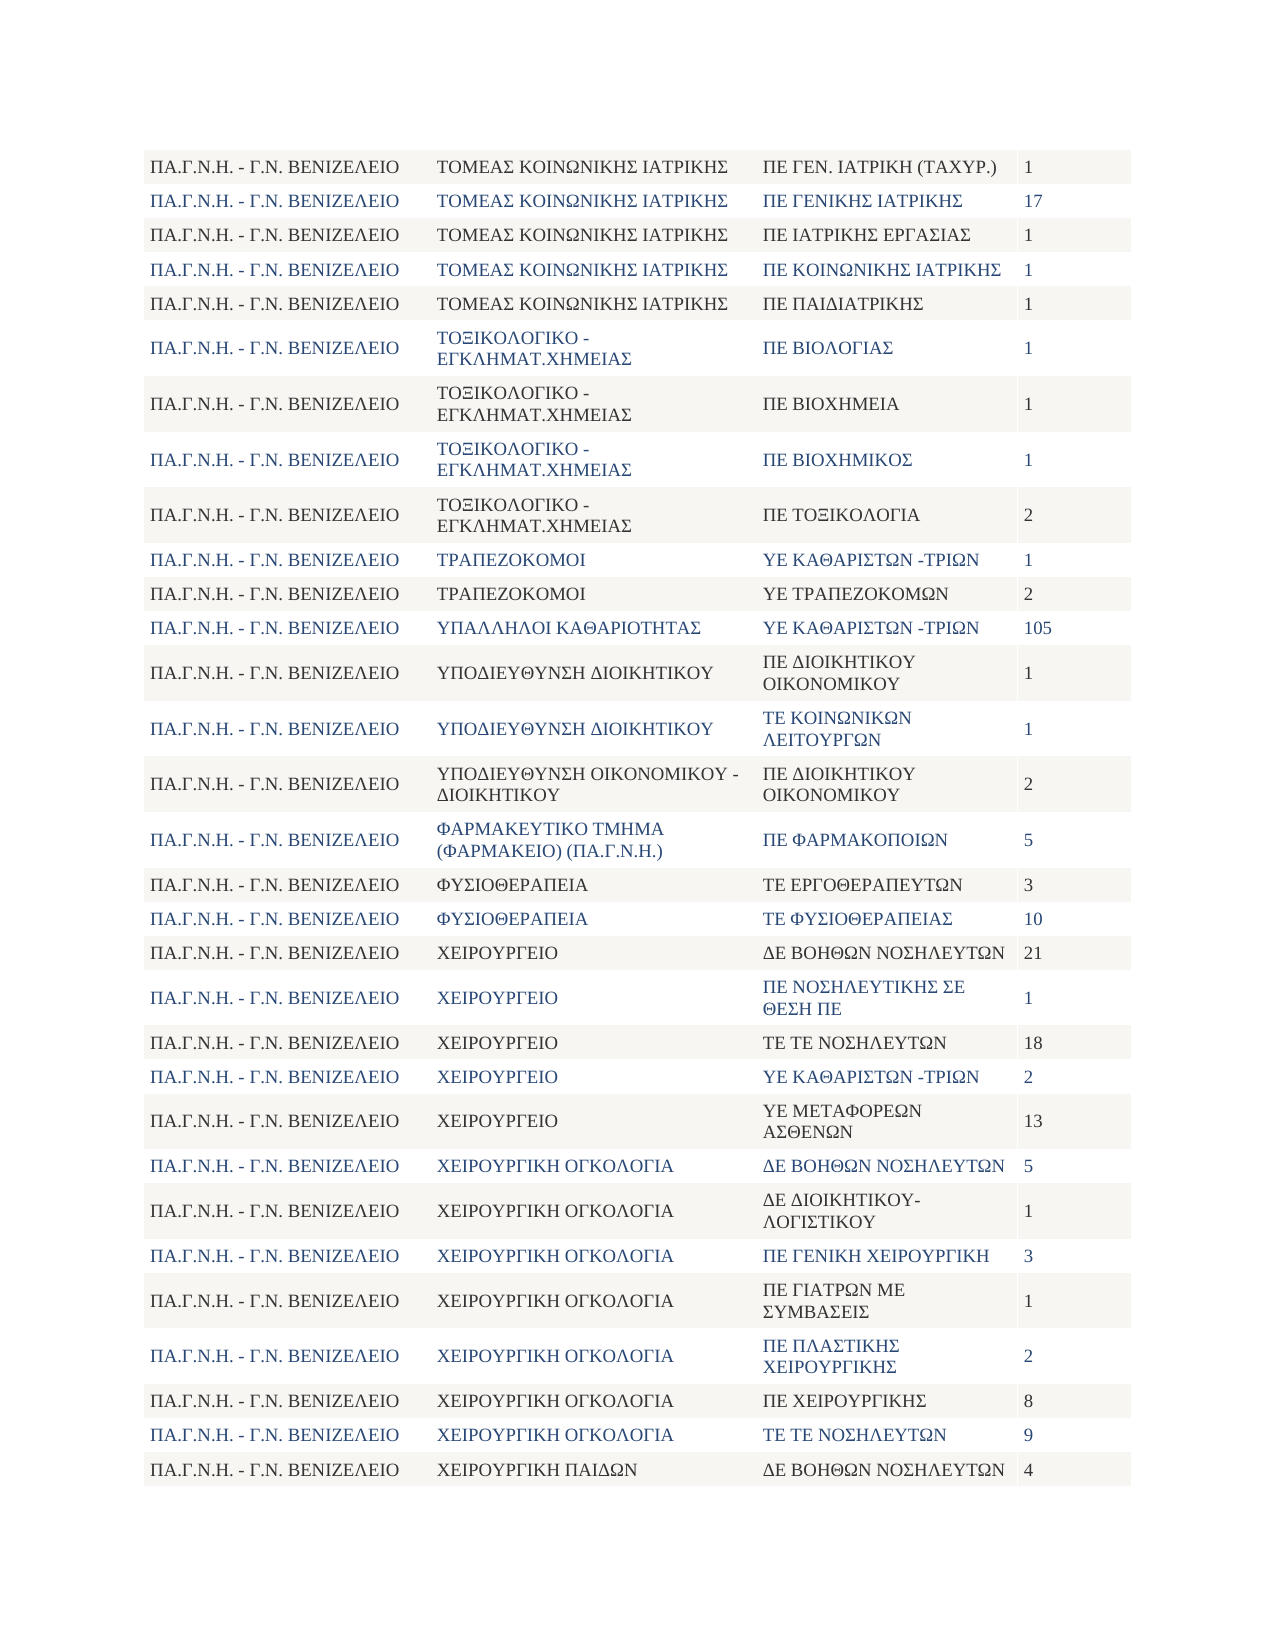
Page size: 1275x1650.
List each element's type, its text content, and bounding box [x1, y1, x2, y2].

table_cell 2 [1018, 756, 1131, 812]
table_cell 105 [1018, 611, 1131, 645]
table_cell ΥΕ ΚΑΘΑΡΙΣΤΩΝ -ΤΡΙΩΝ [756, 611, 1017, 645]
table_cell ΤΡΑΠΕΖΟΚΟΜΟΙ [430, 543, 756, 577]
table_cell ΠA.Γ.Ν.Η. - Γ.Ν. ΒΕΝΙΖΕΛΕΙΟ [144, 970, 430, 1025]
table_cell 1 [1018, 432, 1131, 487]
table_cell 2 [1018, 1059, 1131, 1093]
table_cell ΥΕ ΜΕΤΑΦΟΡΕΩΝ ΑΣΘΕΝΩΝ [756, 1094, 1017, 1149]
table_cell ΠA.Γ.Ν.Η. - Γ.Ν. ΒΕΝΙΖΕΛΕΙΟ [144, 701, 430, 756]
table_cell ΤΟΞΙΚΟΛΟΓΙΚΟ - ΕΓΚΛΗΜΑΤ.ΧΗΜΕΙΑΣ [430, 432, 756, 487]
table_cell ΤΕ ΦΥΣΙΟΘΕΡΑΠΕΙΑΣ [756, 902, 1017, 936]
table_cell 1 [1018, 543, 1131, 577]
table_cell ΠA.Γ.Ν.Η. - Γ.Ν. ΒΕΝΙΖΕΛΕΙΟ [144, 645, 430, 701]
table_cell 5 [1018, 1149, 1131, 1183]
table_cell 1 [1018, 218, 1131, 252]
table_cell ΠΕ ΚΟΙΝΩΝΙΚΗΣ ΙΑΤΡΙΚΗΣ [756, 252, 1017, 286]
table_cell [430, 150, 756, 184]
table_cell 17 [1018, 184, 1131, 218]
table_cell ΥΕ ΚΑΘΑΡΙΣΤΩΝ -ΤΡΙΩΝ [756, 1059, 1017, 1093]
table_cell ΠA.Γ.Ν.Η. - Γ.Ν. ΒΕΝΙΖΕΛΕΙΟ [144, 1418, 430, 1452]
table_cell ΠA.Γ.Ν.Η. - Γ.Ν. ΒΕΝΙΖΕΛΕΙΟ [144, 487, 430, 543]
table_cell ΥΕ ΚΑΘΑΡΙΣΤΩΝ -ΤΡΙΩΝ [756, 543, 1017, 577]
table_cell ΔΕ ΒΟΗΘΩΝ ΝΟΣΗΛΕΥΤΩΝ [756, 1452, 1017, 1486]
table_cell ΤΟΞΙΚΟΛΟΓΙΚΟ - ΕΓΚΛΗΜΑΤ.ΧΗΜΕΙΑΣ [430, 376, 756, 432]
table_cell ΠΕ ΤΟΞΙΚΟΛΟΓΙΑ [756, 487, 1017, 543]
table_cell ΠA.Γ.Ν.Η. - Γ.Ν. ΒΕΝΙΖΕΛΕΙΟ [144, 1025, 430, 1059]
table_cell ΧΕΙΡΟΥΡΓΙΚΗ ΟΓΚΟΛΟΓΙΑ [430, 1273, 756, 1328]
table_cell ΠA.Γ.Ν.Η. - Γ.Ν. ΒΕΝΙΖΕΛΕΙΟ [144, 252, 430, 286]
table_cell ΧΕΙΡΟΥΡΓΕΙΟ [430, 1025, 756, 1059]
table_cell ΦΑΡΜΑΚΕΥΤΙΚΟ ΤΜΗΜΑ (ΦΑΡΜΑΚΕΙΟ) (ΠΑ.Γ.Ν.Η.) [430, 812, 756, 867]
table_cell ΤΟΜΕΑΣ ΚΟΙΝΩΝΙΚΗΣ ΙΑΤΡΙΚΗΣ [430, 218, 756, 252]
table_cell ΤΕ ΕΡΓΟΘΕΡΑΠΕΥΤΩΝ [756, 868, 1017, 902]
table_cell ΠA.Γ.Ν.Η. - Γ.Ν. ΒΕΝΙΖΕΛΕΙΟ [144, 1329, 430, 1384]
table_cell 1 [1018, 376, 1131, 432]
table_cell ΠA.Γ.Ν.Η. - Γ.Ν. ΒΕΝΙΖΕΛΕΙΟ [144, 868, 430, 902]
table_cell 1 [1018, 1183, 1131, 1239]
table_cell ΠΕ ΒΙΟΛΟΓΙΑΣ [756, 320, 1017, 376]
table_cell ΥΠΟΔΙΕΥΘΥΝΣΗ ΔΙΟΙΚΗΤΙΚΟΥ [430, 701, 756, 756]
table_cell 1 [1018, 1273, 1131, 1328]
table_cell 1 [1018, 286, 1131, 320]
table_cell ΤΡΑΠΕΖΟΚΟΜΟΙ [430, 577, 756, 611]
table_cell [144, 150, 430, 184]
table_cell 2 [1018, 487, 1131, 543]
table_cell ΧΕΙΡΟΥΡΓΕΙΟ [430, 1059, 756, 1093]
table_cell ΠA.Γ.Ν.Η. - Γ.Ν. ΒΕΝΙΖΕΛΕΙΟ [144, 218, 430, 252]
table_cell ΠA.Γ.Ν.Η. - Γ.Ν. ΒΕΝΙΖΕΛΕΙΟ [144, 1273, 430, 1328]
table_cell ΠA.Γ.Ν.Η. - Γ.Ν. ΒΕΝΙΖΕΛΕΙΟ [144, 543, 430, 577]
table_cell ΠA.Γ.Ν.Η. - Γ.Ν. ΒΕΝΙΖΕΛΕΙΟ [144, 320, 430, 376]
table_cell ΠA.Γ.Ν.Η. - Γ.Ν. ΒΕΝΙΖΕΛΕΙΟ [144, 577, 430, 611]
table_cell ΠΕ ΝΟΣΗΛΕΥΤΙΚΗΣ ΣΕ ΘΕΣΗ ΠΕ [756, 970, 1017, 1025]
table_cell ΥΠΟΔΙΕΥΘΥΝΣΗ ΟΙΚΟΝΟΜΙΚΟΥ - ΔΙΟΙΚΗΤΙΚΟΥ [430, 756, 756, 812]
table_cell ΧΕΙΡΟΥΡΓΕΙΟ [430, 970, 756, 1025]
table_cell ΠΕ ΦΑΡΜΑΚΟΠΟΙΩΝ [756, 812, 1017, 867]
table_cell ΠA.Γ.Ν.Η. - Γ.Ν. ΒΕΝΙΖΕΛΕΙΟ [144, 611, 430, 645]
table_cell 5 [1018, 812, 1131, 867]
table_cell 3 [1018, 868, 1131, 902]
table_cell 4 [1018, 1452, 1131, 1486]
table_cell 13 [1018, 1094, 1131, 1149]
table_cell ΤΕ ΤΕ ΝΟΣΗΛΕΥΤΩΝ [756, 1025, 1017, 1059]
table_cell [144, 1452, 430, 1486]
table_cell 1 [1018, 150, 1131, 184]
table_cell ΠA.Γ.Ν.Η. - Γ.Ν. ΒΕΝΙΖΕΛΕΙΟ [144, 286, 430, 320]
table_cell ΠA.Γ.Ν.Η. - Γ.Ν. ΒΕΝΙΖΕΛΕΙΟ [144, 1384, 430, 1418]
table_cell ΤΟΞΙΚΟΛΟΓΙΚΟ - ΕΓΚΛΗΜΑΤ.ΧΗΜΕΙΑΣ [430, 487, 756, 543]
table_cell ΠΕ ΓΕΝ. ΙΑΤΡΙΚΗ (ΤΑΧΥΡ.) [756, 150, 1017, 184]
table_cell 18 [1018, 1025, 1131, 1059]
table_cell ΤΟΞΙΚΟΛΟΓΙΚΟ - ΕΓΚΛΗΜΑΤ.ΧΗΜΕΙΑΣ [430, 320, 756, 376]
table_cell ΠA.Γ.Ν.Η. - Γ.Ν. ΒΕΝΙΖΕΛΕΙΟ [144, 936, 430, 970]
table_cell 1 [1018, 320, 1131, 376]
table_cell 9 [1018, 1418, 1131, 1452]
table_cell 1 [1018, 701, 1131, 756]
table_cell ΔΕ ΒΟΗΘΩΝ ΝΟΣΗΛΕΥΤΩΝ [756, 1149, 1017, 1183]
table_cell ΠΕ ΧΕΙΡΟΥΡΓΙΚΗΣ [756, 1384, 1017, 1418]
table_cell ΠΕ ΓΕΝΙΚΗΣ ΙΑΤΡΙΚΗΣ [756, 184, 1017, 218]
table_cell ΥΠΟΔΙΕΥΘΥΝΣΗ ΔΙΟΙΚΗΤΙΚΟΥ [430, 645, 756, 701]
table_cell ΠA.Γ.Ν.Η. - Γ.Ν. ΒΕΝΙΖΕΛΕΙΟ [144, 1059, 430, 1093]
table_cell ΧΕΙΡΟΥΡΓΙΚΗ ΟΓΚΟΛΟΓΙΑ [430, 1418, 756, 1452]
table_cell 1 [1018, 645, 1131, 701]
table_cell ΠA.Γ.Ν.Η. - Γ.Ν. ΒΕΝΙΖΕΛΕΙΟ [144, 1239, 430, 1273]
table_cell ΤΟΜΕΑΣ ΚΟΙΝΩΝΙΚΗΣ ΙΑΤΡΙΚΗΣ [430, 184, 756, 218]
table_cell ΤΕ ΤΕ ΝΟΣΗΛΕΥΤΩΝ [756, 1418, 1017, 1452]
table_cell ΠΕ ΓΙΑΤΡΩΝ ΜΕ ΣΥΜΒΑΣΕΙΣ [756, 1273, 1017, 1328]
table_cell 21 [1018, 936, 1131, 970]
table_cell 1 [1018, 970, 1131, 1025]
table_cell ΠΕ ΙΑΤΡΙΚΗΣ ΕΡΓΑΣΙΑΣ [756, 218, 1017, 252]
table_cell 3 [1018, 1239, 1131, 1273]
table_cell ΠΕ ΒΙΟΧΗΜΙΚΟΣ [756, 432, 1017, 487]
table_cell ΠA.Γ.Ν.Η. - Γ.Ν. ΒΕΝΙΖΕΛΕΙΟ [144, 432, 430, 487]
table_cell ΧΕΙΡΟΥΡΓΕΙΟ [430, 936, 756, 970]
table_cell ΤΟΜΕΑΣ ΚΟΙΝΩΝΙΚΗΣ ΙΑΤΡΙΚΗΣ [430, 252, 756, 286]
table_cell ΠΕ ΠΛΑΣΤΙΚΗΣ ΧΕΙΡΟΥΡΓΙΚΗΣ [756, 1329, 1017, 1384]
table_cell 1 [1018, 252, 1131, 286]
table_cell ΠA.Γ.Ν.Η. - Γ.Ν. ΒΕΝΙΖΕΛΕΙΟ [144, 756, 430, 812]
table_cell ΧΕΙΡΟΥΡΓΙΚΗ ΠΑΙΔΩΝ [430, 1452, 756, 1486]
table_cell 10 [1018, 902, 1131, 936]
table_cell ΤΕ ΚΟΙΝΩΝΙΚΩΝ ΛΕΙΤΟΥΡΓΩΝ [756, 701, 1017, 756]
table_cell ΥΕ ΤΡΑΠΕΖΟΚΟΜΩΝ [756, 577, 1017, 611]
table_cell ΠA.Γ.Ν.Η. - Γ.Ν. ΒΕΝΙΖΕΛΕΙΟ [144, 184, 430, 218]
table_cell ΦΥΣΙΟΘΕΡΑΠΕΙΑ [430, 868, 756, 902]
table_cell ΔΕ ΔΙΟΙΚΗΤΙΚΟΥ-ΛΟΓΙΣΤΙΚΟΥ [756, 1183, 1017, 1239]
table_cell ΔΕ ΒΟΗΘΩΝ ΝΟΣΗΛΕΥΤΩΝ [756, 936, 1017, 970]
table_cell ΦΥΣΙΟΘΕΡΑΠΕΙΑ [430, 902, 756, 936]
table_cell ΧΕΙΡΟΥΡΓΙΚΗ ΟΓΚΟΛΟΓΙΑ [430, 1183, 756, 1239]
table_cell ΧΕΙΡΟΥΡΓΙΚΗ ΟΓΚΟΛΟΓΙΑ [430, 1149, 756, 1183]
table_cell ΠΕ ΓΕΝΙΚΗ ΧΕΙΡΟΥΡΓΙΚΗ [756, 1239, 1017, 1273]
table_cell ΠΕ ΠΑΙΔΙΑΤΡΙΚΗΣ [756, 286, 1017, 320]
table_cell ΠA.Γ.Ν.Η. - Γ.Ν. ΒΕΝΙΖΕΛΕΙΟ [144, 1094, 430, 1149]
table_cell 2 [1018, 577, 1131, 611]
table_cell ΧΕΙΡΟΥΡΓΕΙΟ [430, 1094, 756, 1149]
table_cell ΠA.Γ.Ν.Η. - Γ.Ν. ΒΕΝΙΖΕΛΕΙΟ [144, 902, 430, 936]
table_cell ΧΕΙΡΟΥΡΓΙΚΗ ΟΓΚΟΛΟΓΙΑ [430, 1329, 756, 1384]
table_cell ΠΕ ΔΙΟΙΚΗΤΙΚΟΥ ΟΙΚΟΝΟΜΙΚΟΥ [756, 756, 1017, 812]
table_cell ΠΕ ΔΙΟΙΚΗΤΙΚΟΥ ΟΙΚΟΝΟΜΙΚΟΥ [756, 645, 1017, 701]
table_cell ΠA.Γ.Ν.Η. - Γ.Ν. ΒΕΝΙΖΕΛΕΙΟ [144, 376, 430, 432]
table_cell ΤΟΜΕΑΣ ΚΟΙΝΩΝΙΚΗΣ ΙΑΤΡΙΚΗΣ [430, 286, 756, 320]
table_cell ΠA.Γ.Ν.Η. - Γ.Ν. ΒΕΝΙΖΕΛΕΙΟ [144, 812, 430, 867]
table_cell ΠA.Γ.Ν.Η. - Γ.Ν. ΒΕΝΙΖΕΛΕΙΟ [144, 1149, 430, 1183]
table_cell ΠA.Γ.Ν.Η. - Γ.Ν. ΒΕΝΙΖΕΛΕΙΟ [144, 1183, 430, 1239]
table_cell ΠΕ ΒΙΟΧΗΜΕΙΑ [756, 376, 1017, 432]
table_cell 2 [1018, 1329, 1131, 1384]
table_cell 8 [1018, 1384, 1131, 1418]
table_cell ΧΕΙΡΟΥΡΓΙΚΗ ΟΓΚΟΛΟΓΙΑ [430, 1384, 756, 1418]
table_cell ΧΕΙΡΟΥΡΓΙΚΗ ΟΓΚΟΛΟΓΙΑ [430, 1239, 756, 1273]
table_cell ΥΠΑΛΛΗΛΟΙ ΚΑΘΑΡΙΟΤΗΤΑΣ [430, 611, 756, 645]
